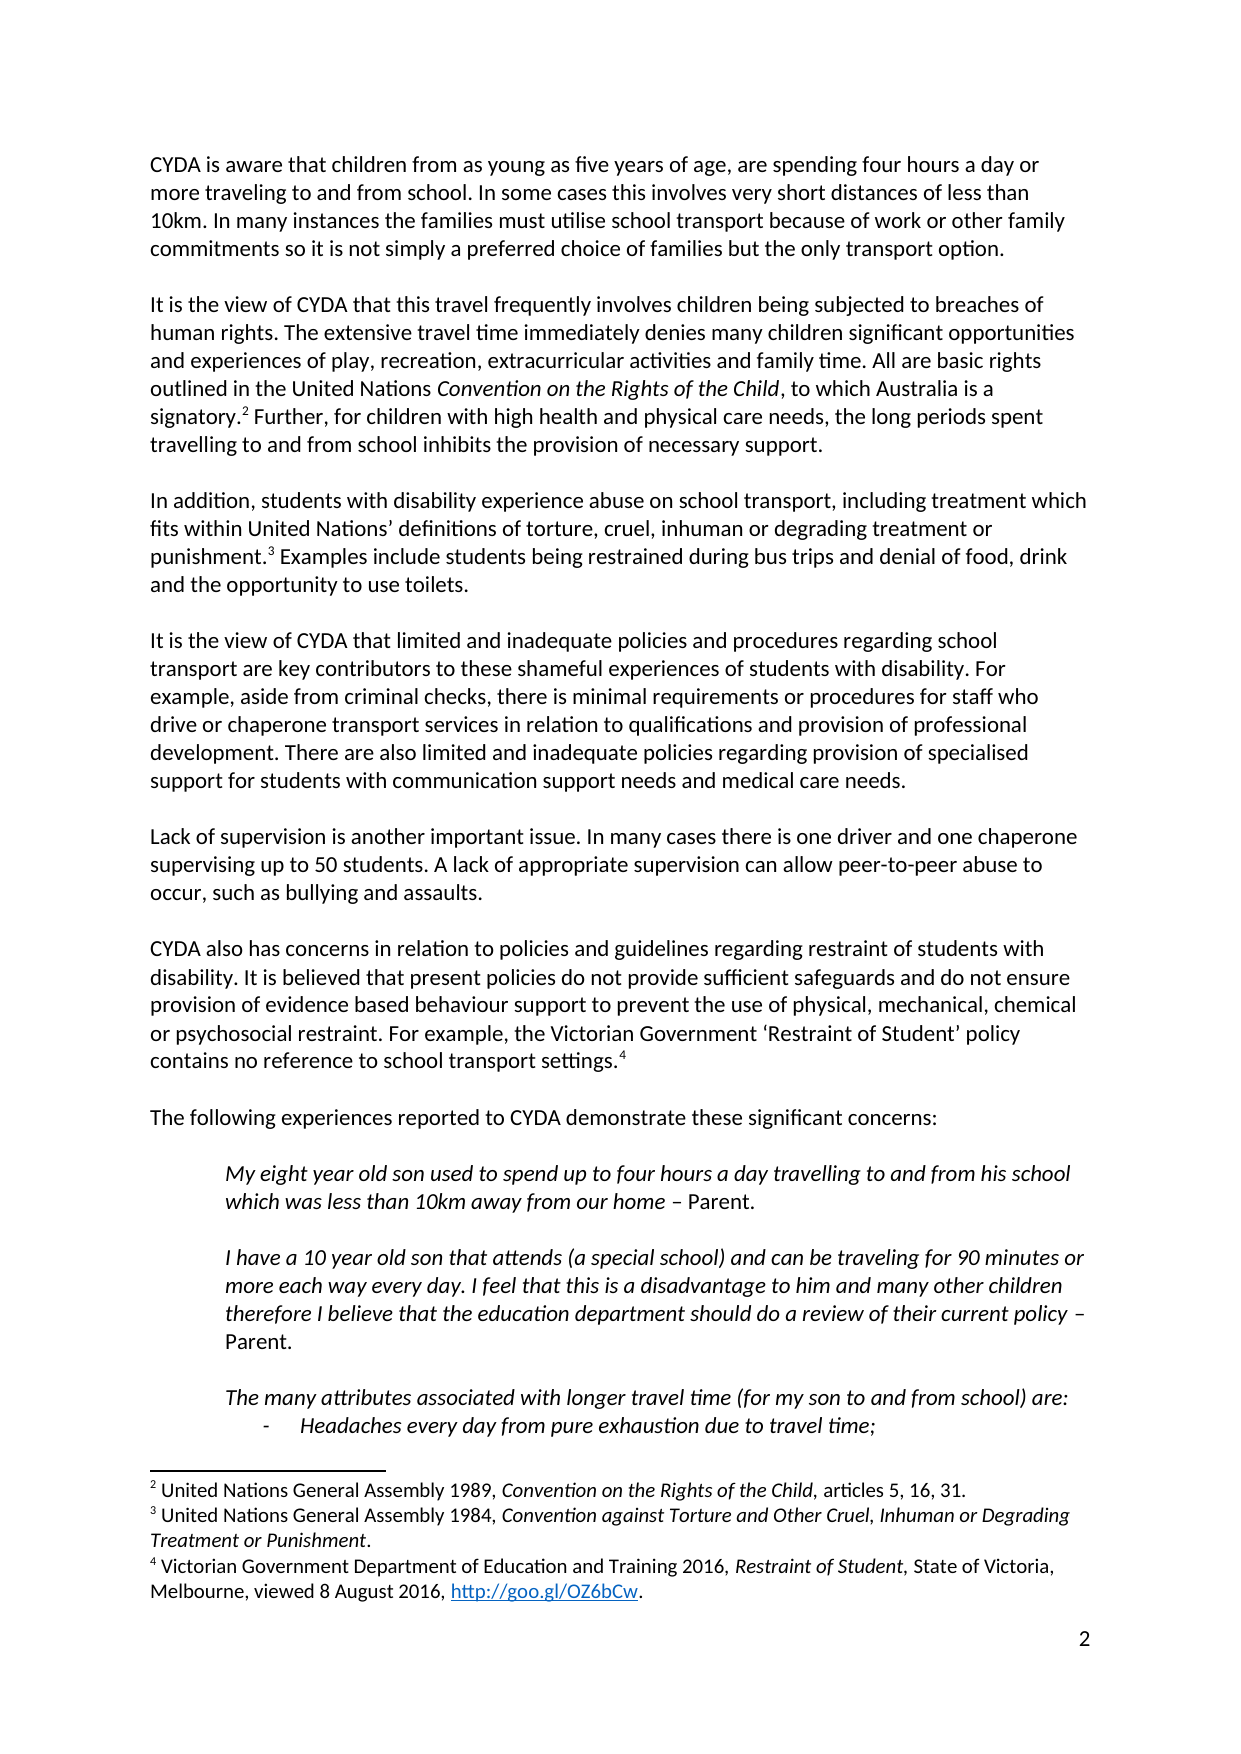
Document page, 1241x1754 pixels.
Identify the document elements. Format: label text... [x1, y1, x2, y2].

text CYDA is aware that children from as young as five years of age, are spending four hours a day or more traveling to and from school. In some cases this involves very short distances of less than 10km. In many instances the families must utilise school transport because of work or other family commitments so it is not simply a preferred choice of families but the only transport option. [150, 150, 1090, 262]
text I have a 10 year old son that attends (a special school) and can be traveling for 90 minutes or more each way every day. I feel that this is a disadvantage to him and many other children therefore I believe that the education department should do a review of their current policy – Parent. [225, 1243, 1090, 1355]
text Lack of supervision is another important issue. In many cases there is one driver and one chaperone supervising up to 50 students. A lack of appropriate supervision can allow peer-to-peer abuse to occur, such as bullying and assaults. [150, 822, 1090, 907]
text In addition, students with disability experience abuse on school transport, including treatment which fits within United Nations’ definitions of torture, cruel, inhuman or degrading treatment or punishment. Examples include students being restrained during bus trips and denial of food, drink and the opportunity to use toilets. [150, 486, 1090, 598]
text It is the view of CYDA that limited and inadequate policies and procedures regarding school transport are key contributors to these shameful experiences of students with disability. For example, aside from criminal checks, there is minimal requirements or procedures for staff who drive or chaperone transport services in relation to qualifications and provision of professional development. There are also limited and inadequate policies regarding provision of specialised support for students with communication support needs and medical care needs. [150, 626, 1090, 794]
text My eight year old son used to spend up to four hours a day travelling to and from his school which was less than 10km away from our home – Parent. [225, 1159, 1090, 1215]
text The many attributes associated with longer travel time (for my son to and from school) are: [225, 1383, 1090, 1411]
text The following experiences reported to CYDA demonstrate these significant concerns: [150, 1103, 1090, 1131]
text CYDA also has concerns in relation to policies and guidelines regarding restraint of students with disability. It is believed that present policies do not provide sufficient safeguards and do not ensure provision of evidence based behaviour support to prevent the use of physical, mechanical, chemical or psychosocial restraint. For example, the Victorian Government ‘Restraint of Student’ policy contains no reference to school transport settings. [150, 934, 1090, 1075]
text It is the view of CYDA that this travel frequently involves children being subjected to breaches of human rights. The extensive travel time immediately denies many children significant opportunities and experiences of play, recreation, extracurricular activities and family time. All are basic rights outlined in the United Nations Convention on the Rights of the Child, to which Australia is a signatory. Further, for children with high health and physical care needs, the long periods spent travelling to and from school inhibits the provision of necessary support. [150, 290, 1090, 458]
list Headaches every day from pure exhaustion due to travel time; [262, 1411, 1090, 1439]
